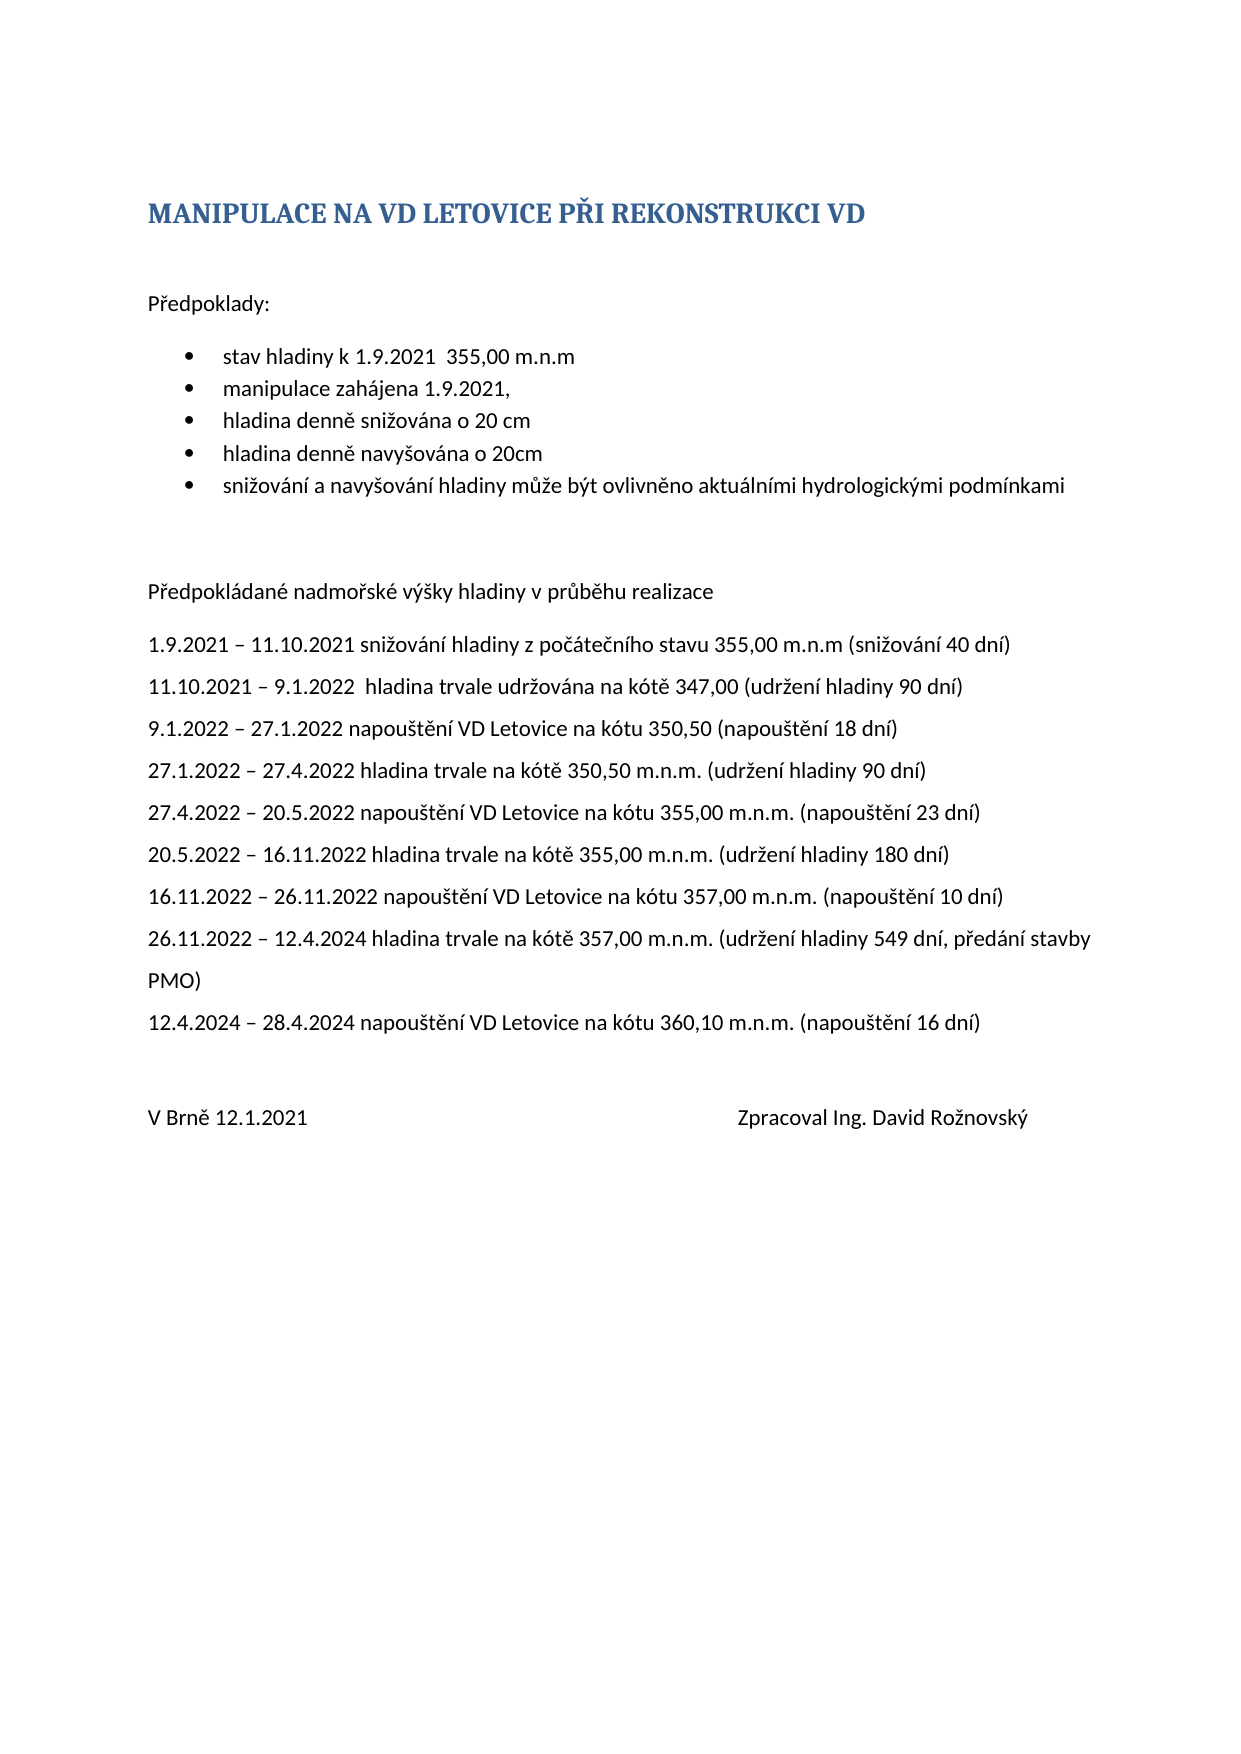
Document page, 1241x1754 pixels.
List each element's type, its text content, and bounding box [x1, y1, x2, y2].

text 9.1.2022 – 27.1.2022 napouštění VD Letovice na kótu 350,50 (napouštění 18 dní) [148, 714, 1093, 742]
text V Brně 12.1.2021 Zpracoval Ing. David Rožnovský [148, 1103, 1093, 1131]
list manipulace zahájena 1.9.2021, [185, 374, 1093, 402]
text 1.9.2021 – 11.10.2021 snižování hladiny z počátečního stavu 355,00 m.n.m (snižování 40 dní) [148, 630, 1093, 658]
list stav hladiny k 1.9.2021 355,00 m.n.m [185, 342, 1093, 370]
list hladina denně navyšována o 20cm [185, 439, 1093, 467]
text 16.11.2022 – 26.11.2022 napouštění VD Letovice na kótu 357,00 m.n.m. (napouštění 10 dní) [148, 882, 1093, 910]
list snižování a navyšování hladiny může být ovlivněno aktuálními hydrologickými podmínkami [185, 471, 1093, 499]
text 27.4.2022 – 20.5.2022 napouštění VD Letovice na kótu 355,00 m.n.m. (napouštění 23 dní) [148, 798, 1093, 826]
subtitle MANIPULACE NA VD LETOVICE PŘI REKONSTRUKCI VD [148, 198, 1093, 231]
text Předpoklady: [148, 289, 1093, 317]
text 27.1.2022 – 27.4.2022 hladina trvale na kótě 350,50 m.n.m. (udržení hladiny 90 dní) [148, 756, 1093, 784]
text 26.11.2022 – 12.4.2024 hladina trvale na kótě 357,00 m.n.m. (udržení hladiny 549 dní, předání stavby PMO) [148, 924, 1093, 994]
text Předpokládané nadmořské výšky hladiny v průběhu realizace [148, 577, 1093, 605]
text 20.5.2022 – 16.11.2022 hladina trvale na kótě 355,00 m.n.m. (udržení hladiny 180 dní) [148, 840, 1093, 868]
text 12.4.2024 – 28.4.2024 napouštění VD Letovice na kótu 360,10 m.n.m. (napouštění 16 dní) [148, 1008, 1093, 1036]
text 11.10.2021 – 9.1.2022 hladina trvale udržována na kótě 347,00 (udržení hladiny 90 dní) [148, 672, 1093, 700]
list hladina denně snižována o 20 cm [185, 407, 1093, 434]
